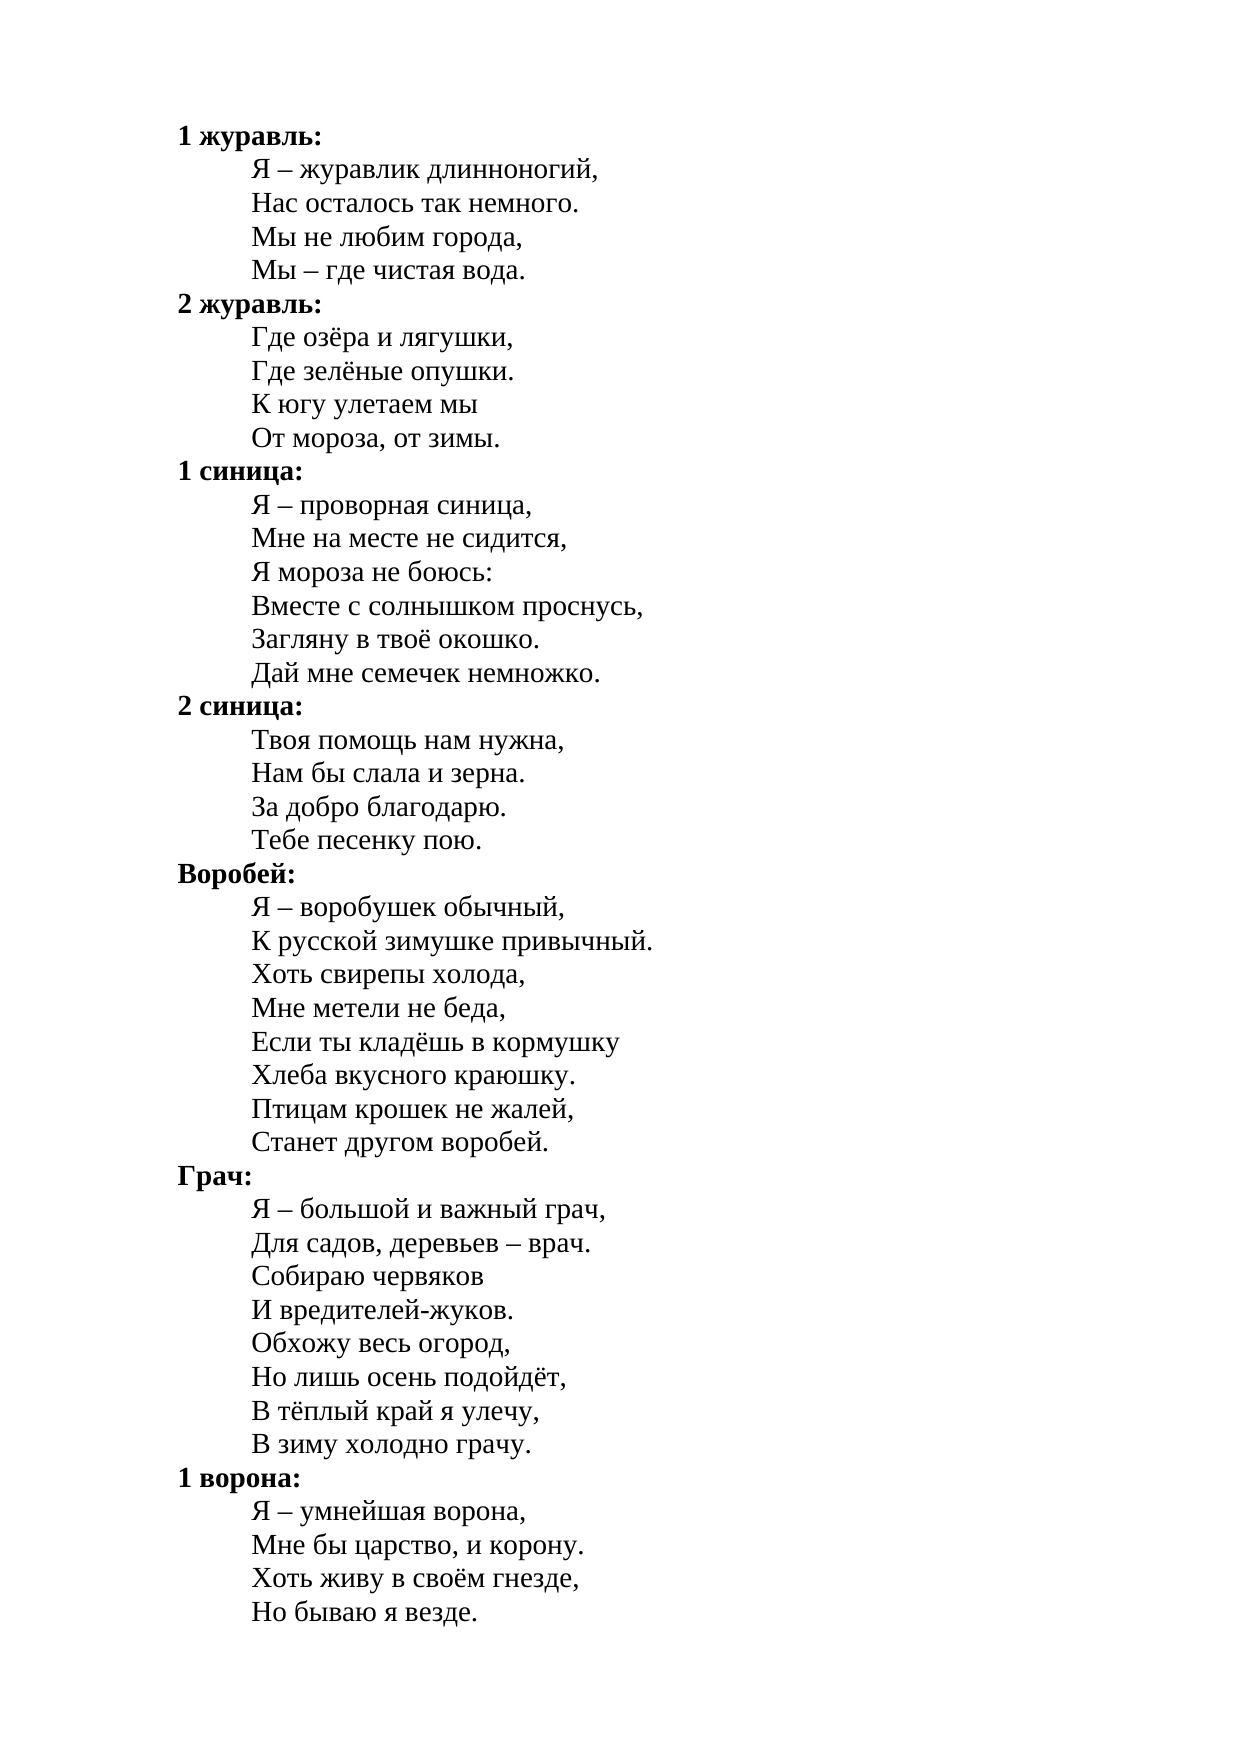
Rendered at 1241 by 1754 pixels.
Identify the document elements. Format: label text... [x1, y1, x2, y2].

text Я – проворная синица, [177, 487, 1152, 521]
text Я мороза не боюсь: [177, 554, 1152, 588]
text Мне бы царство, и корону. [177, 1527, 1152, 1560]
text Грач: [177, 1158, 1152, 1191]
text Собираю червяков [177, 1258, 1152, 1292]
text Обхожу весь огород, [177, 1326, 1152, 1359]
text 1 синица: [177, 453, 1152, 487]
text Воробей: [177, 856, 1152, 889]
text Я – умнейшая ворона, [177, 1493, 1152, 1527]
text Где озёра и лягушки, [177, 319, 1152, 353]
text К югу улетаем мы [177, 386, 1152, 420]
text Твоя помощь нам нужна, [177, 722, 1152, 755]
text Птицам крошек не жалей, [177, 1091, 1152, 1124]
text От мороза, от зимы. [177, 420, 1152, 453]
text 1 журавль: [177, 118, 1152, 152]
text Хоть свирепы холода, [177, 957, 1152, 990]
text Мне метели не беда, [177, 990, 1152, 1024]
text Где зелёные опушки. [177, 353, 1152, 386]
text Мы не любим города, [177, 219, 1152, 252]
text Хоть живу в своём гнезде, [177, 1560, 1152, 1594]
text К русской зимушке привычный. [177, 923, 1152, 957]
text Если ты кладёшь в кормушку [177, 1024, 1152, 1057]
text Но бываю я везде. [177, 1594, 1152, 1627]
text Я – журавлик длинноногий, [177, 152, 1152, 185]
text Нам бы слала и зерна. [177, 755, 1152, 789]
text Мне на месте не сидится, [177, 521, 1152, 554]
text Я – воробушек обычный, [177, 889, 1152, 923]
text За добро благодарю. [177, 789, 1152, 822]
text Для садов, деревьев – врач. [177, 1225, 1152, 1258]
text Дай мне семечек немножко. [177, 655, 1152, 688]
text 2 синица: [177, 688, 1152, 722]
text И вредителей-жуков. [177, 1292, 1152, 1326]
text 2 журавль: [177, 286, 1152, 319]
text Тебе песенку пою. [177, 822, 1152, 856]
text В тёплый край я улечу, [177, 1393, 1152, 1426]
text Но лишь осень подойдёт, [177, 1359, 1152, 1393]
text Загляну в твоё окошко. [177, 621, 1152, 655]
text Станет другом воробей. [177, 1124, 1152, 1158]
text В зиму холодно грачу. [177, 1426, 1152, 1460]
text Мы – где чистая вода. [177, 252, 1152, 286]
text Я – большой и важный грач, [177, 1191, 1152, 1225]
text 1 ворона: [177, 1460, 1152, 1493]
text Хлеба вкусного краюшку. [177, 1057, 1152, 1091]
text Нас осталось так немного. [177, 185, 1152, 219]
text Вместе с солнышком проснусь, [177, 588, 1152, 621]
